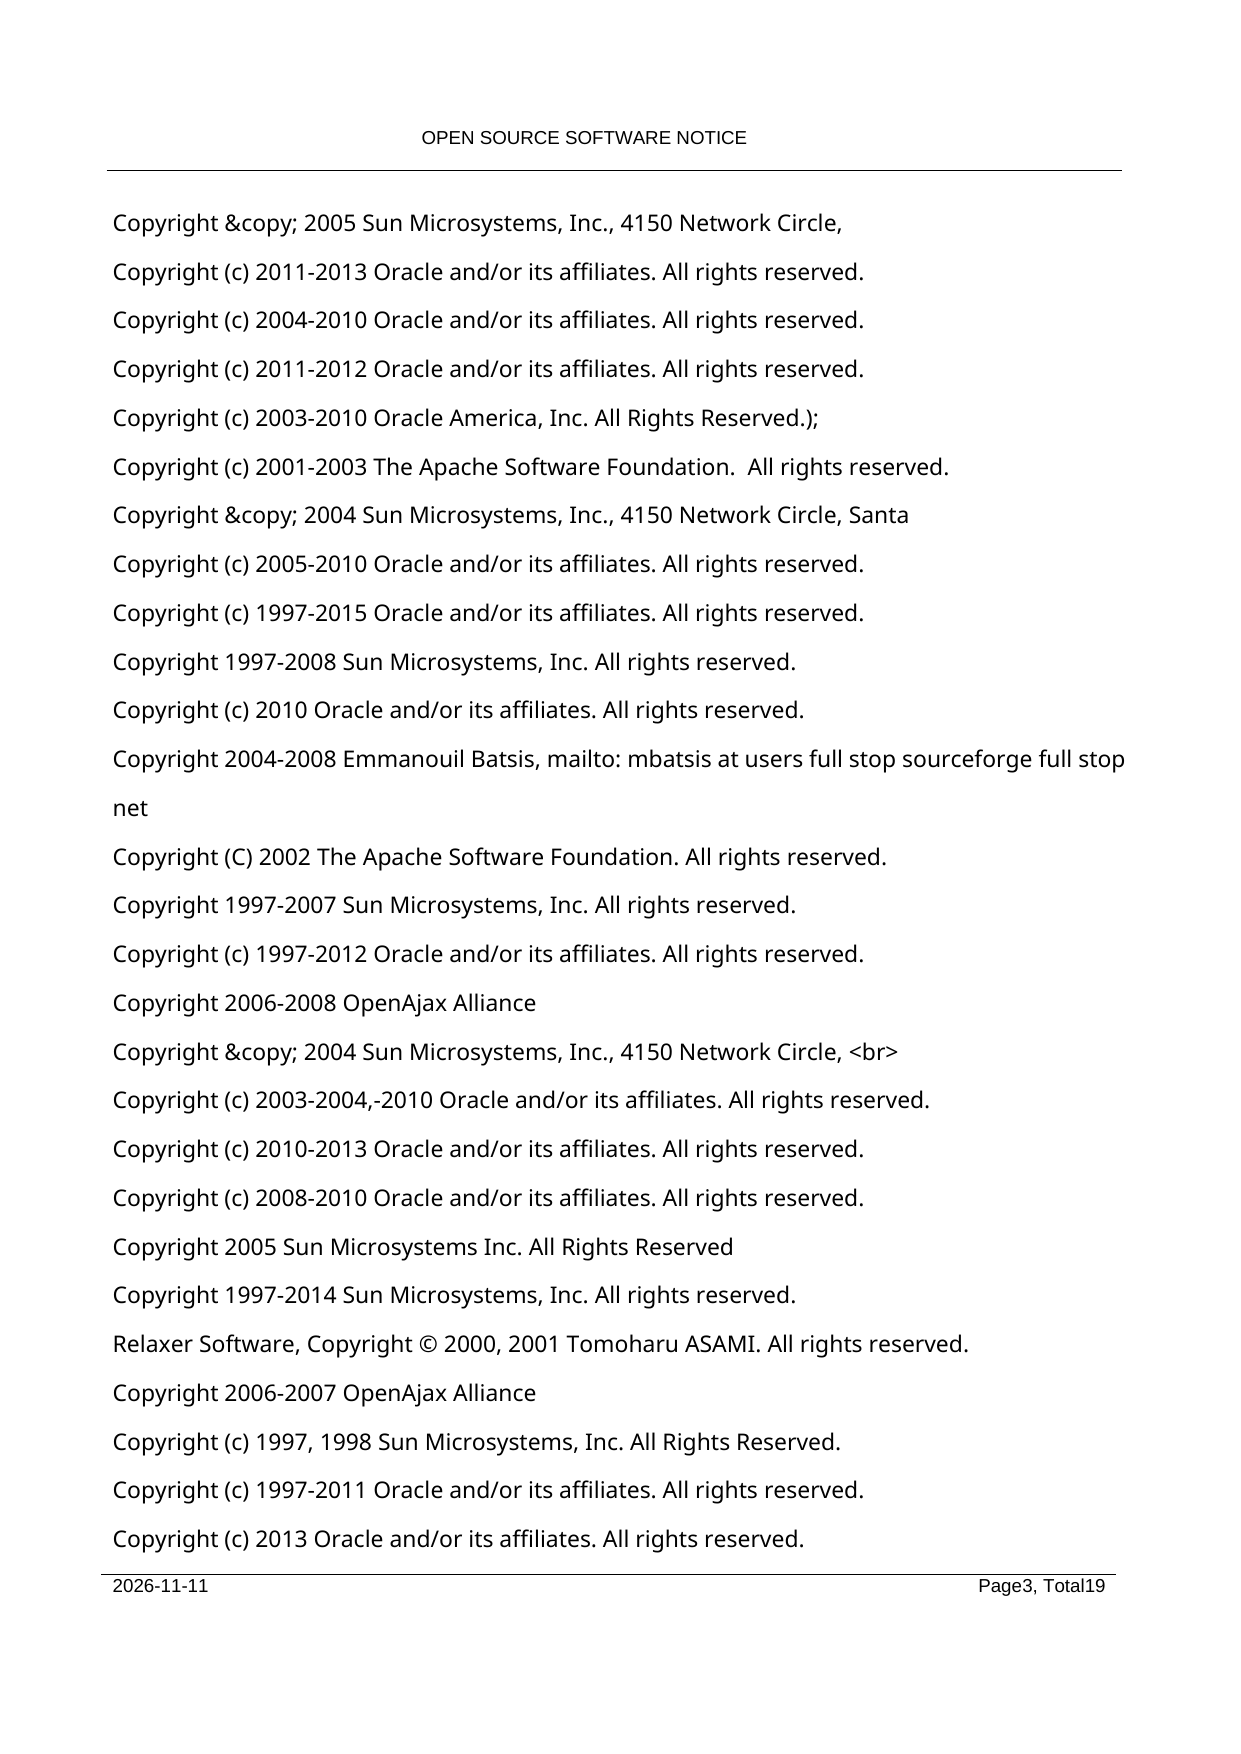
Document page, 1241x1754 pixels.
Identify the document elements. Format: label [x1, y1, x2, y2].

text [112, 206, 1128, 1555]
